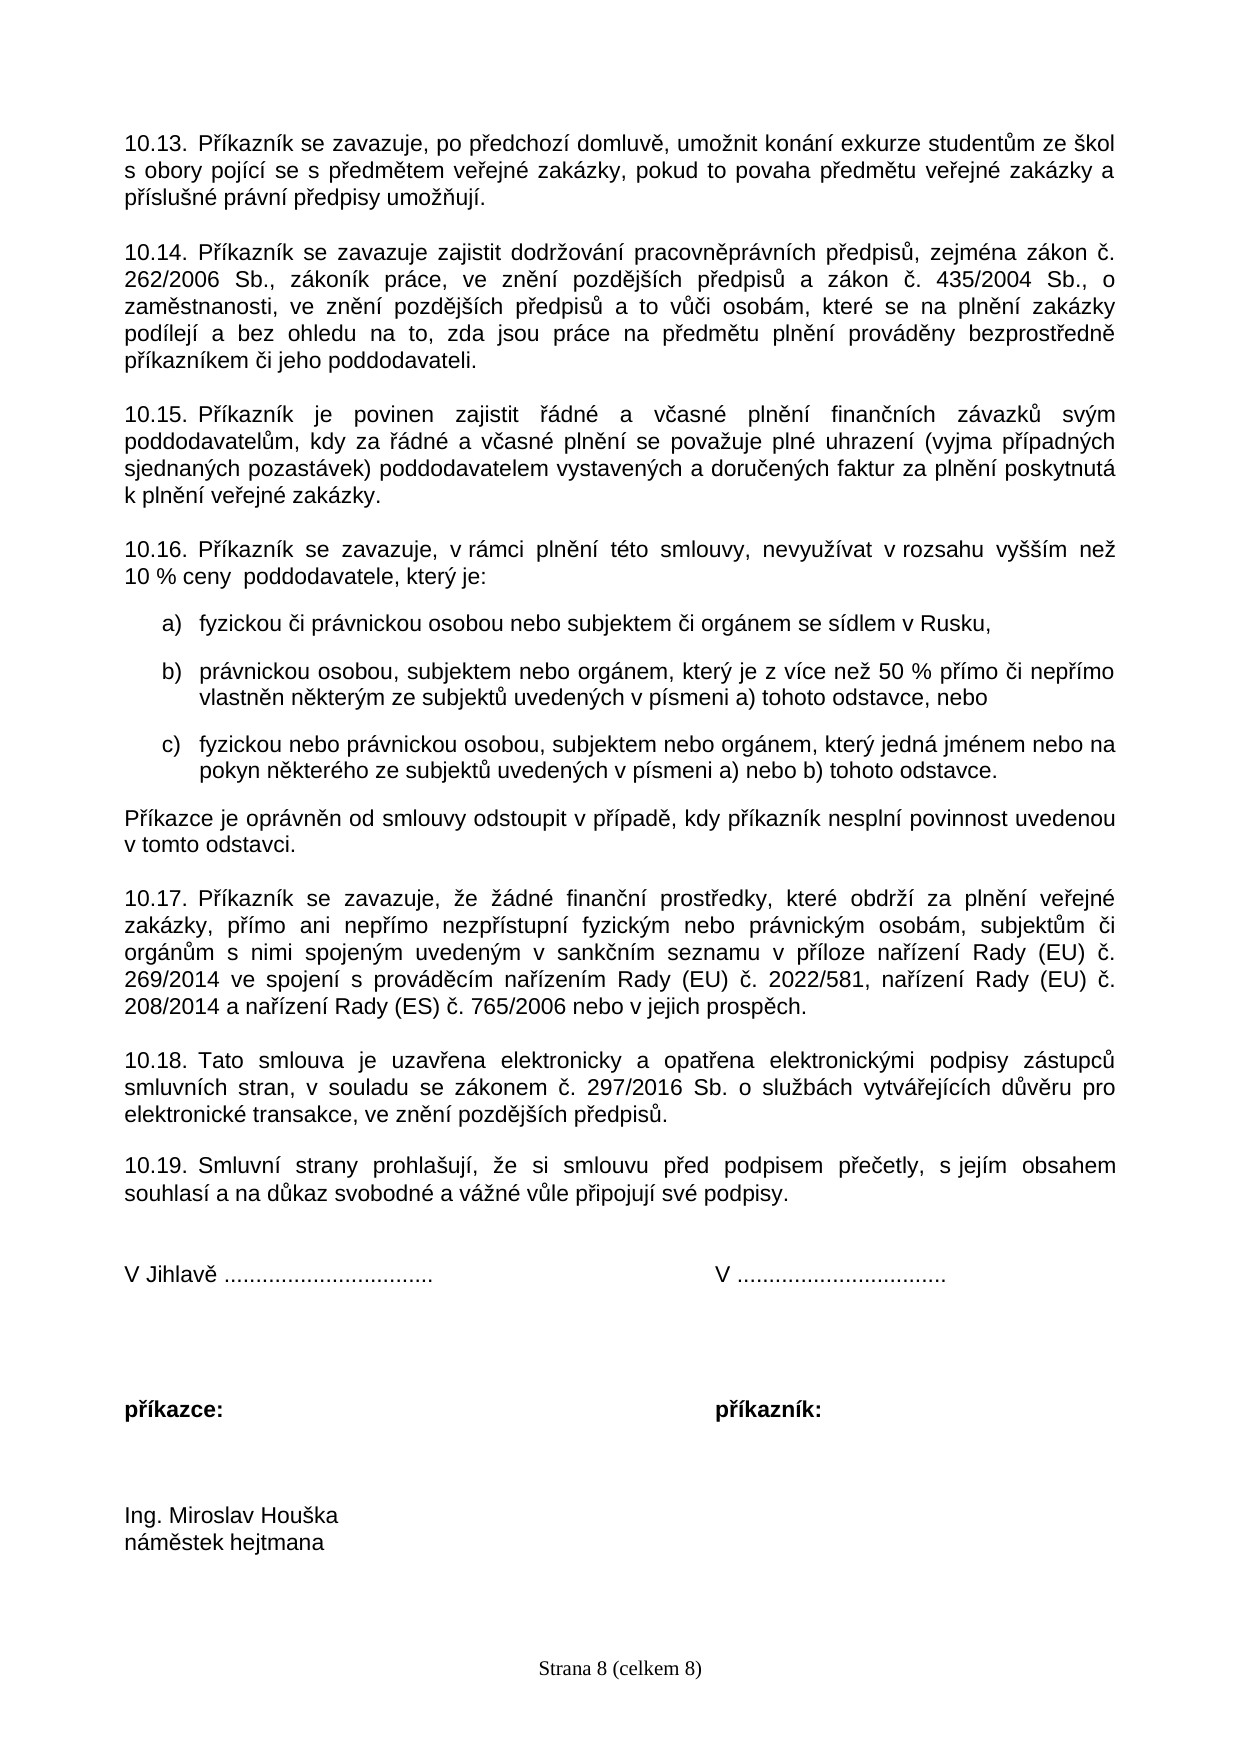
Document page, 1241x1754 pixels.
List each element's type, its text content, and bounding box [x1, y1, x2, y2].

text náměstek hejtmana [124, 1528, 1116, 1555]
list Příkazník se zavazuje zajistit dodržování pracovněprávních předpisů, zejména zákon č. 262/2006 Sb., zákoník práce, ve znění pozdějších předpisů a zákon č. 435/2004 Sb., o zaměstnanosti, ve znění pozdějších předpisů a to vůči osobám, které se na plnění zakázky podílejí a bez ohledu na to, zda jsou práce na předmětu plnění prováděny bezprostředně příkazníkem či jeho poddodavateli. [124, 238, 1116, 374]
text V Jihlavě ................................. V ................................. [124, 1261, 1116, 1288]
list Příkazník se zavazuje, v rámci plnění této smlouvy, nevyužívat v rozsahu vyšším než 10 % ceny poddodavatele, který je: [124, 535, 1116, 589]
text příkazce: příkazník: [124, 1396, 1116, 1423]
list Tato smlouva je uzavřena elektronicky a opatřena elektronickými podpisy zástupců smluvních stran, v souladu se zákonem č. 297/2016 Sb. o službách vytvářejících důvěru pro elektronické transakce, ve znění pozdějších předpisů. [124, 1047, 1116, 1128]
text Ing. Miroslav Houška [124, 1502, 1116, 1528]
text Příkazce je oprávněn od smlouvy odstoupit v případě, kdy příkazník nesplní povinnost uvedenou v tomto odstavci. [124, 805, 1116, 857]
list fyzickou nebo právnickou osobou, subjektem nebo orgánem, který jedná jménem nebo na pokyn některého ze subjektů uvedených v písmeni a) nebo b) tohoto odstavce. [162, 731, 1116, 784]
list právnickou osobou, subjektem nebo orgánem, který je z více než 50 % přímo či nepřímo vlastněn některým ze subjektů uvedených v písmeni a) tohoto odstavce, nebo [162, 658, 1116, 710]
list Příkazník je povinen zajistit řádné a včasné plnění finančních závazků svým poddodavatelům, kdy za řádné a včasné plnění se považuje plné uhrazení (vyjma případných sjednaných pozastávek) poddodavatelem vystavených a doručených faktur za plnění poskytnutá k plnění veřejné zakázky. [124, 401, 1116, 509]
list Smluvní strany prohlašují, že si smlouvu před podpisem přečetly, s jejím obsahem souhlasí a na důkaz svobodné a vážné vůle připojují své podpisy. [124, 1152, 1116, 1206]
list Příkazník se zavazuje, po předchozí domluvě, umožnit konání exkurze studentům ze škol s obory pojící se s předmětem veřejné zakázky, pokud to povaha předmětu veřejné zakázky a příslušné právní předpisy umožňují. [124, 130, 1116, 211]
list fyzickou či právnickou osobou nebo subjektem či orgánem se sídlem v Rusku, [162, 610, 1116, 637]
list Příkazník se zavazuje, že žádné finanční prostředky, které obdrží za plnění veřejné zakázky, přímo ani nepřímo nezpřístupní fyzickým nebo právnickým osobám, subjektům či orgánům s nimi spojeným uvedeným v sankčním seznamu v příloze nařízení Rady (EU) č. 269/2014 ve spojení s prováděcím nařízením Rady (EU) č. 2022/581, nařízení Rady (EU) č. 208/2014 a nařízení Rady (ES) č. 765/2006 nebo v jejich prospěch. [124, 884, 1116, 1020]
